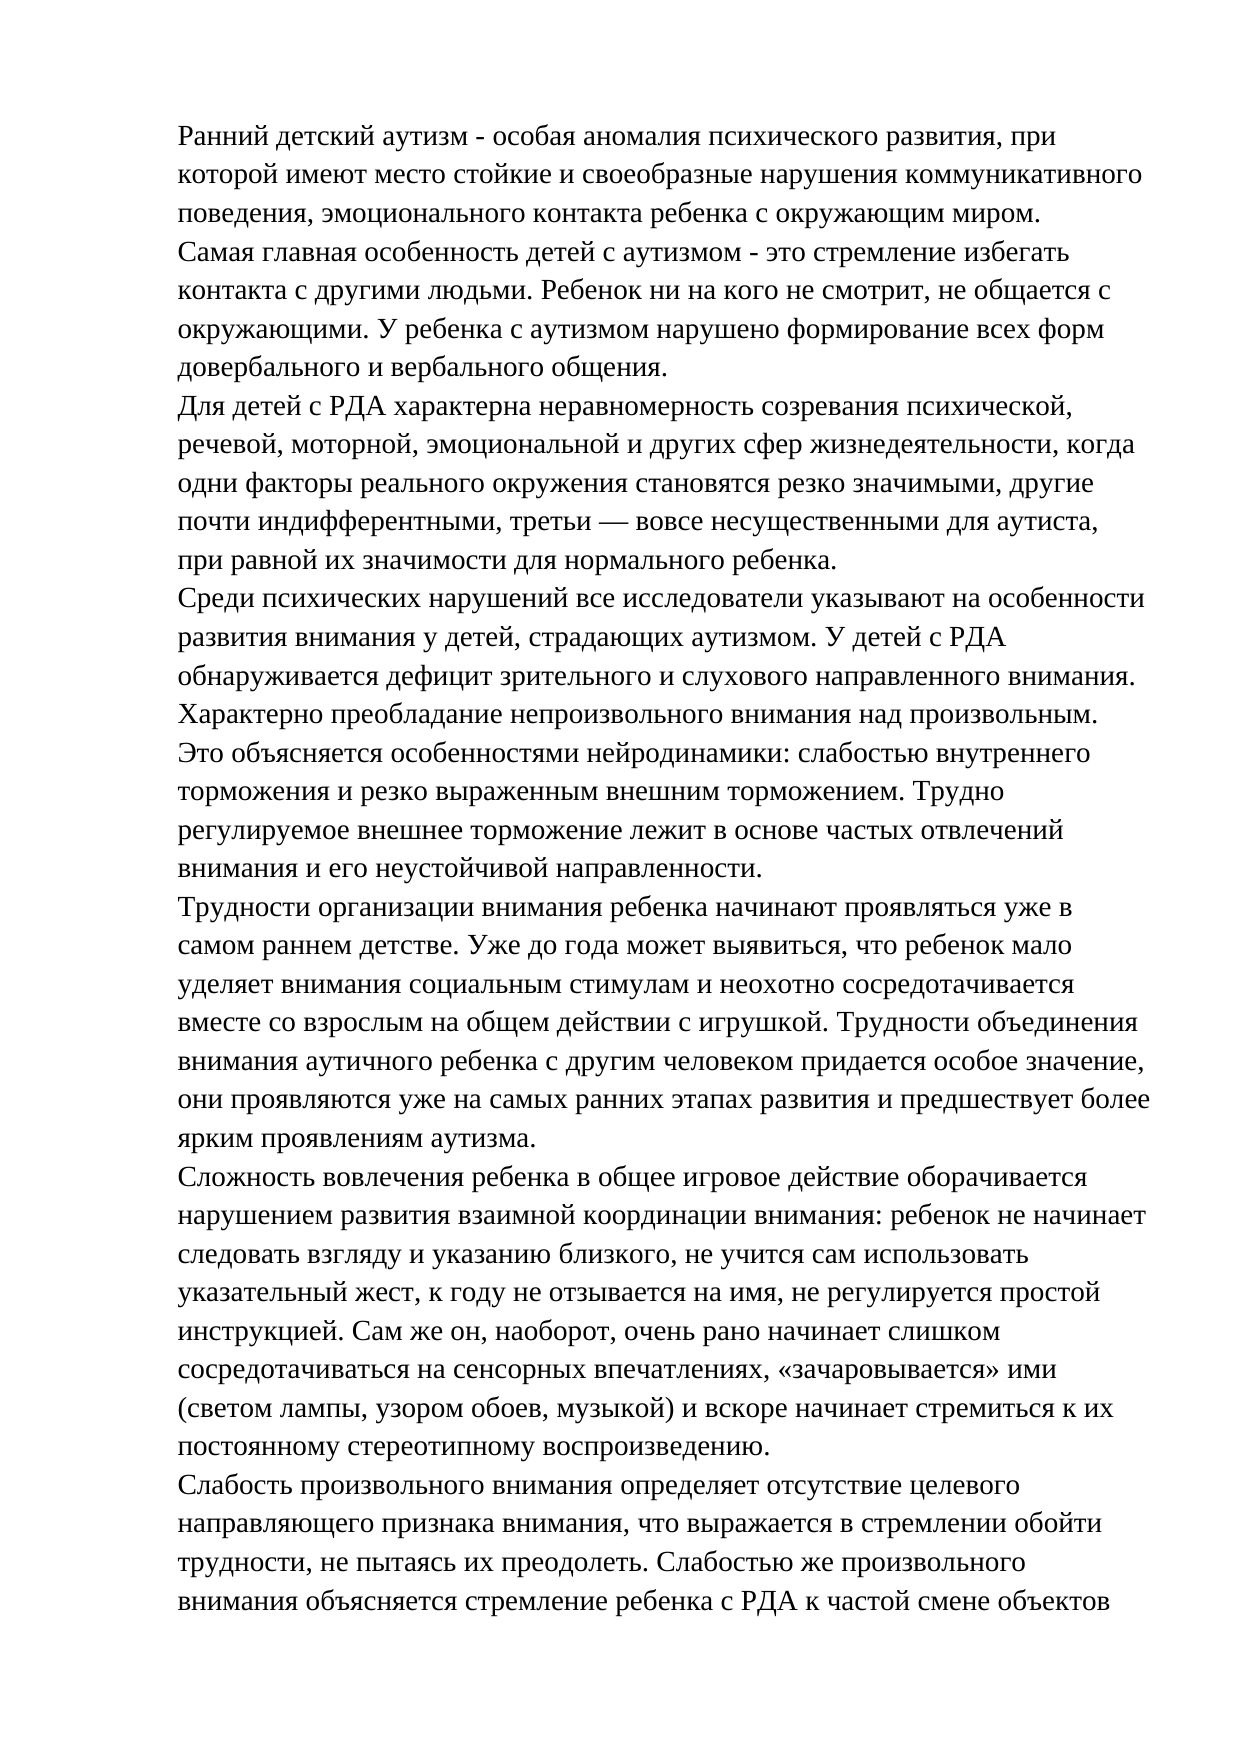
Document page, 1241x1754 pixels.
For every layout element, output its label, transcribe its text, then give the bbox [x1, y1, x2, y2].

text Среди психических нарушений все исследователи указывают на особенности развития внимания у детей, страдающих аутизмом. У детей с РДА обнаруживается дефицит зрительного и слухового направленного внимания. Характерно преобладание непроизвольного внимания над произвольным. Это объясняется особенностями нейродинамики: слабостью внутреннего торможения и резко выраженным внешним торможением. Трудно регулируемое внешнее торможение лежит в основе частых отвлечений внимания и его неустойчивой направленности. [177, 581, 1152, 884]
text Ранний детский аутизм - особая аномалия психического развития, при которой имеют место стойкие и своеобразные нарушения коммуникативного поведения, эмоционального контакта ребенка с окружающим миром. Самая главная особенность детей с аутизмом - это стремление избегать контакта с другими людьми. Ребенок ни на кого не смотрит, не общается с окружающими. У ребенка с аутизмом нарушено формирование всех форм довербального и вербального общения. [177, 118, 1152, 383]
text Трудности организации внимания ребенка начинают проявляться уже в самом раннем детстве. Уже до года может выявиться, что ребенок мало уделяет внимания социальным стимулам и неохотно сосредотачивается вместе со взрослым на общем действии с игрушкой. Трудности объединения внимания аутичного ребенка с другим человеком придается особое значение, они проявляются уже на самых ранних этапах развития и предшествует более ярким проявлениям аутизма. [177, 889, 1152, 1154]
text Сложность вовлечения ребенка в общее игровое действие оборачивается нарушением развития взаимной координации внимания: ребенок не начинает следовать взгляду и указанию близкого, не учится сам использовать указательный жест, к году не отзывается на имя, не регулируется простой инструкцией. Сам же он, наоборот, очень рано начинает слишком сосредотачиваться на сенсорных впечатлениях, «зачаровывается» ими (светом лампы, узором обоев, музыкой) и вскоре начинает стремиться к их постоянному стереотипному воспроизведению. [177, 1159, 1152, 1462]
text Для детей с РДА характерна неравномерность созревания психической, речевой, моторной, эмоциональной и других сфер жизнедеятельности, когда одни факторы реального окружения становятся резко значимыми, другие почти индифферентными, третьи — вовсе несущественными для аутиста, при равной их значимости для нормального ребенка. [177, 388, 1152, 576]
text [177, 1467, 1152, 1616]
